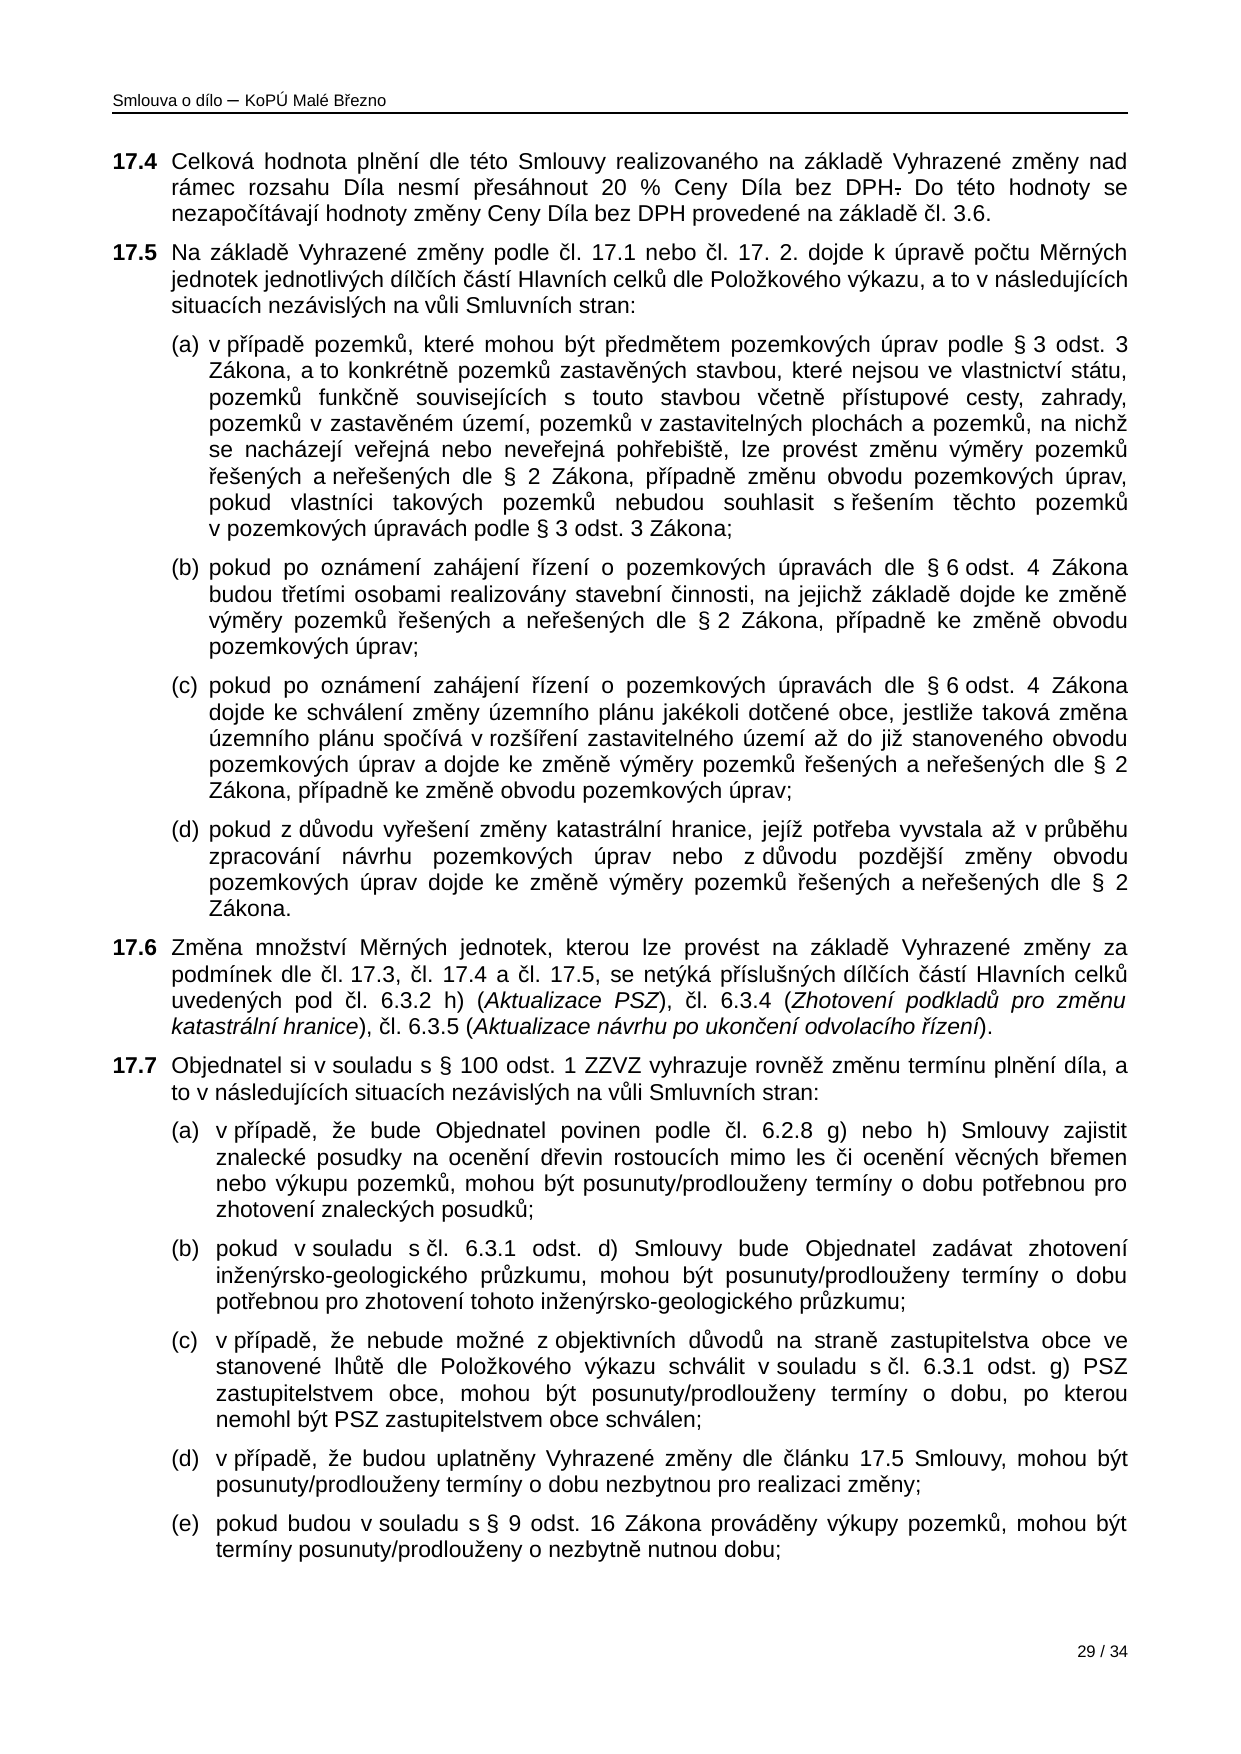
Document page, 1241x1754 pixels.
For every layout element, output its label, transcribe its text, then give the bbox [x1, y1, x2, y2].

list pokud budou v souladu s § 9 odst. 16 Zákona prováděny výkupy pozemků, mohou být termíny posunuty/prodlouženy o nezbytně nutnou dobu; [171, 1510, 1128, 1563]
list v případě, že nebude možné z objektivních důvodů na straně zastupitelstva obce ve stanovené lhůtě dle Položkového výkazu schválit v souladu s čl. 6.3.1 odst. g) PSZ zastupitelstvem obce, mohou být posunuty/prodlouženy termíny o dobu, po kterou nemohl být PSZ zastupitelstvem obce schválen; [171, 1327, 1128, 1432]
text Změna množství Měrných jednotek, kterou lze provést na základě Vyhrazené změny za podmínek dle čl. 17.3, čl. 17.4 a čl. 17.5, se netýká příslušných dílčích částí Hlavních celků uvedených pod čl. 6.3.2 h) (Aktualizace PSZ), čl. 6.3.4 (Zhotovení podkladů pro změnu katastrální hranice), čl. 6.3.5 (Aktualizace návrhu po ukončení odvolacího řízení). [112, 934, 1128, 1040]
list v případě, že budou uplatněny Vyhrazené změny dle článku 17.5 Smlouvy, mohou být posunuty/prodlouženy termíny o dobu nezbytnou pro realizaci změny; [171, 1445, 1128, 1497]
list pokud z důvodu vyřešení změny katastrální hranice, jejíž potřeba vyvstala až v průběhu zpracování návrhu pozemkových úprav nebo z důvodu pozdější změny obvodu pozemkových úprav dojde ke změně výměry pozemků řešených a neřešených dle § 2 Zákona. [171, 816, 1128, 922]
list v případě, že bude Objednatel povinen podle čl. 6.2.8 g) nebo h) Smlouvy zajistit znalecké posudky na ocenění dřevin rostoucích mimo les či ocenění věcných břemen nebo výkupu pozemků, mohou být posunuty/prodlouženy termíny o dobu potřebnou pro zhotovení znaleckých posudků; [171, 1117, 1128, 1223]
list pokud po oznámení zahájení řízení o pozemkových úpravách dle § 6 odst. 4 Zákona budou třetími osobami realizovány stavební činnosti, na jejichž základě dojde ke změně výměry pozemků řešených a neřešených dle § 2 Zákona, případně ke změně obvodu pozemkových úprav; [171, 554, 1128, 659]
list pokud po oznámení zahájení řízení o pozemkových úpravách dle § 6 odst. 4 Zákona dojde ke schválení změny územního plánu jakékoli dotčené obce, jestliže taková změna územního plánu spočívá v rozšíření zastavitelného území až do již stanoveného obvodu pozemkových úprav a dojde ke změně výměry pozemků řešených a neřešených dle § 2 Zákona, případně ke změně obvodu pozemkových úprav; [171, 672, 1128, 804]
list pokud v souladu s čl. 6.3.1 odst. d) Smlouvy bude Objednatel zadávat zhotovení inženýrsko-geologického průzkumu, mohou být posunuty/prodlouženy termíny o dobu potřebnou pro zhotovení tohoto inženýrsko-geologického průzkumu; [171, 1235, 1128, 1314]
text Objednatel si v souladu s § 100 odst. 1 ZZVZ vyhrazuje rovněž změnu termínu plnění díla, a to v následujících situacích nezávislých na vůli Smluvních stran: [112, 1052, 1128, 1105]
list v případě pozemků, které mohou být předmětem pozemkových úprav podle § 3 odst. 3 Zákona, a to konkrétně pozemků zastavěných stavbou, které nejsou ve vlastnictví státu, pozemků funkčně souvisejících s touto stavbou včetně přístupové cesty, zahrady, pozemků v zastavěném území, pozemků v zastavitelných plochách a pozemků, na nichž se nacházejí veřejná nebo neveřejná pohřebiště, lze provést změnu výměry pozemků řešených a neřešených dle § 2 Zákona, případně změnu obvodu pozemkových úprav, pokud vlastníci takových pozemků nebudou souhlasit s řešením těchto pozemků v pozemkových úpravách podle § 3 odst. 3 Zákona; [171, 331, 1128, 542]
text Na základě Vyhrazené změny podle čl. 17.1 nebo čl. 17. 2. dojde k úpravě počtu Měrných jednotek jednotlivých dílčích částí Hlavních celků dle Položkového výkazu, a to v následujících situacích nezávislých na vůli Smluvních stran: [112, 239, 1128, 318]
text Celková hodnota plnění dle této Smlouvy realizovaného na základě Vyhrazené změny nad rámec rozsahu Díla nesmí přesáhnout 20 % Ceny Díla bez DPH. Do této hodnoty se nezapočítávají hodnoty změny Ceny Díla bez DPH provedené na základě čl. 3.6. [112, 148, 1128, 227]
